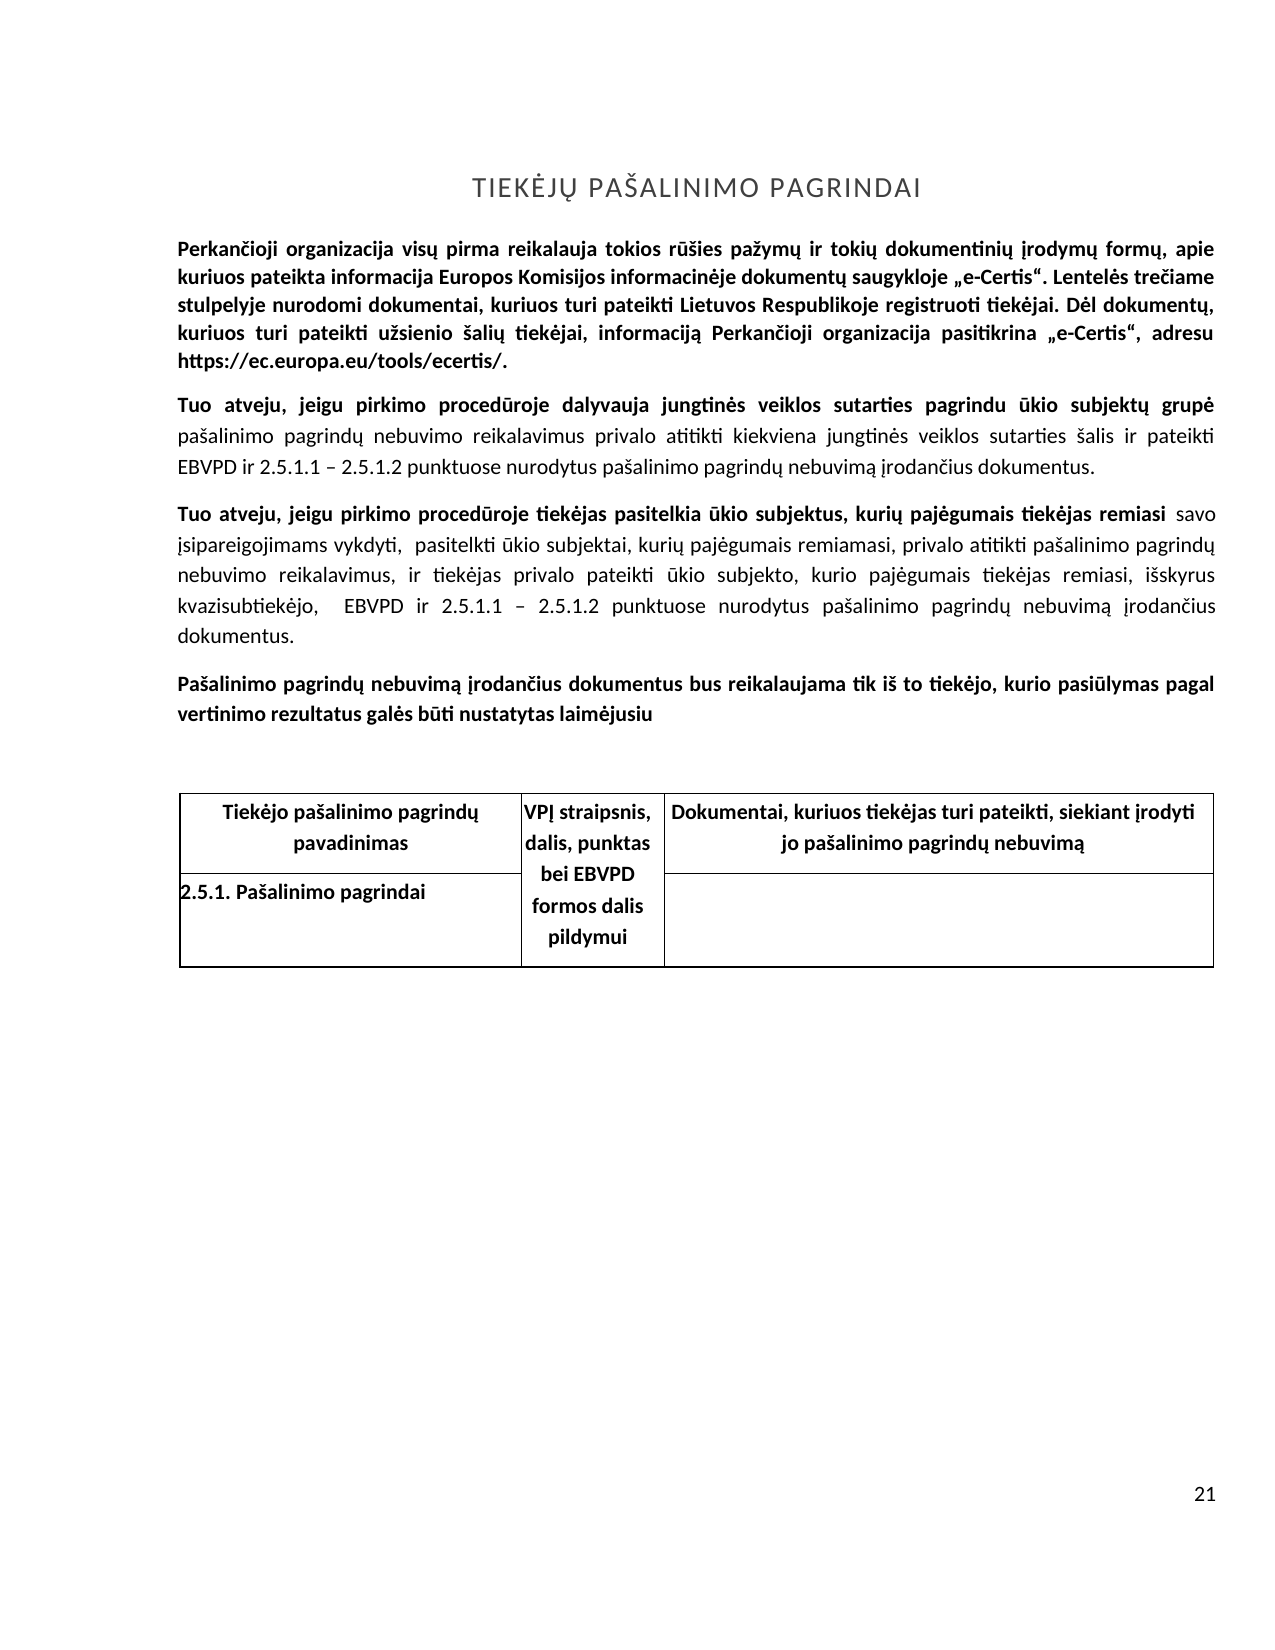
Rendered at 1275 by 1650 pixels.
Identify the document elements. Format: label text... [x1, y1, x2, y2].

text Tuo atveju, jeigu pirkimo procedūroje tiekėjas pasitelkia ūkio subjektus, kurių pajėgumais tiekėjas remiasi savo įsipareigojimams vykdyti, pasitelkti ūkio subjektai, kurių pajėgumais remiamasi, privalo atitikti pašalinimo pagrindų nebuvimo reikalavimus, ir tiekėjas privalo pateikti ūkio subjekto, kurio pajėgumais tiekėjas remiasi, išskyrus kvazisubtiekėjo, EBVPD ir 2.5.1.1 – 2.5.1.2 punktuose nurodytus pašalinimo pagrindų nebuvimą įrodančius dokumentus. [177, 500, 1216, 649]
subtitle TIEKĖJŲ PAŠALINIMO PAGRINDAI [177, 169, 1216, 205]
text Pašalinimo pagrindų nebuvimą įrodančius dokumentus bus reikalaujama tik iš to tiekėjo, kurio pasiūlymas pagal vertinimo rezultatus galės būti nustatytas laimėjusiu [177, 670, 1216, 727]
table_header Dokumentai, kuriuos tiekėjas turi pateikti, siekiant įrodyti jo pašalinimo pagrindų nebuvimą [665, 794, 1213, 873]
text Perkančioji organizacija visų pirma reikalauja tokios rūšies pažymų ir tokių dokumentinių įrodymų formų, apie kuriuos pateikta informacija Europos Komisijos informacinėje dokumentų saugykloje „e-Certis“. Lentelės trečiame stulpelyje nurodomi dokumentai, kuriuos turi pateikti Lietuvos Respublikoje registruoti tiekėjai. Dėl dokumentų, kuriuos turi pateikti užsienio šalių tiekėjai, informaciją Perkančioji organizacija pasitikrina „e-Certis“, adresu https://ec.europa.eu/tools/ecertis/. [177, 235, 1216, 374]
table_header Tiekėjo pašalinimo pagrindų pavadinimas [181, 794, 521, 873]
table_cell [665, 874, 1213, 966]
text Tuo atveju, jeigu pirkimo procedūroje dalyvauja jungtinės veiklos sutarties pagrindu ūkio subjektų grupė pašalinimo pagrindų nebuvimo reikalavimus privalo atitikti kiekviena jungtinės veiklos sutarties šalis ir pateikti EBVPD ir 2.5.1.1 – 2.5.1.2 punktuose nurodytus pašalinimo pagrindų nebuvimą įrodančius dokumentus. [177, 392, 1216, 479]
table_cell 2.5.1. Pašalinimo pagrindai [181, 874, 521, 966]
table_header VPĮ straipsnis, dalis, punktas bei EBVPD formos dalis pildymui [522, 794, 664, 966]
